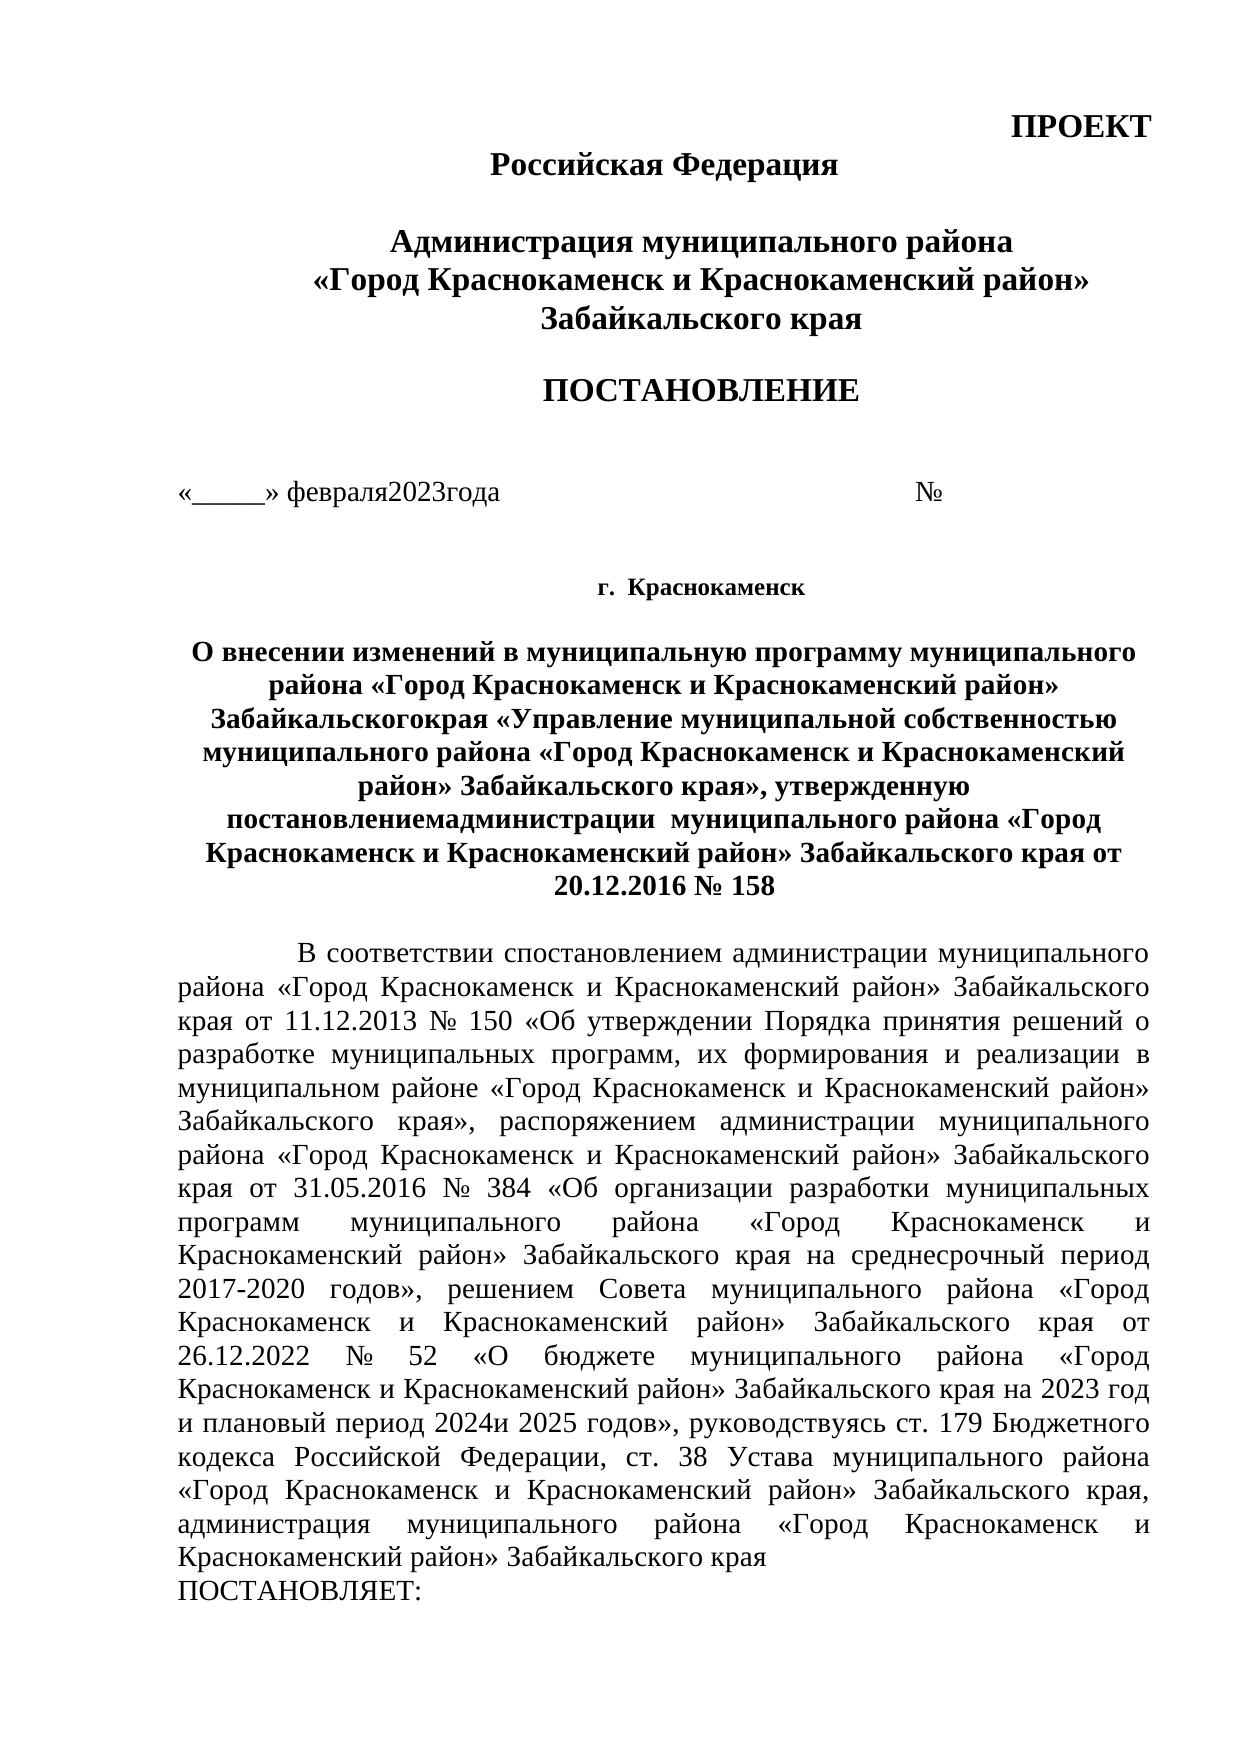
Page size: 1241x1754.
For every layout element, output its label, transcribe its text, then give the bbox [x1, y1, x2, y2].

text Российская Федерация [177, 145, 1152, 183]
title «Город Краснокаменск и Краснокаменский район» [177, 260, 1152, 298]
title ПОСТАНОВЛЕНИЕ [177, 370, 1152, 408]
text В соответствии спостановлением администрации муниципального района «Город Краснокаменск и Краснокаменский район» Забайкальского края от 11.12.2013 № 150 «Об утверждении Порядка принятия решений о разработке муниципальных программ, их формирования и реализации в муниципальном районе «Город Краснокаменск и Краснокаменский район» Забайкальского края», распоряжением администрации муниципального района «Город Краснокаменск и Краснокаменский район» Забайкальского края от 31.05.2016 № 384 «Об организации разработки муниципальных программ муниципального района «Город Краснокаменск и Краснокаменский район» Забайкальского края на среднесрочный период 2017-2020 годов», решением Совета муниципального района «Город Краснокаменск и Краснокаменский район» Забайкальского края от 26.12.2022 № 52 «О бюджете муниципального района «Город Краснокаменск и Краснокаменский район» Забайкальского края на 2023 год и плановый период 2024и 2025 годов», руководствуясь ст. 179 Бюджетного кодекса Российской Федерации, ст. 38 Устава муниципального района «Город Краснокаменск и Краснокаменский район» Забайкальского края, администрация муниципального района «Город Краснокаменск и Краснокаменский район» Забайкальского края [177, 936, 1152, 1573]
text ПРОЕКТ [177, 106, 1152, 145]
text О внесении изменений в муниципальную программу муниципального района «Город Краснокаменск и Краснокаменский район» Забайкальскогокрая «Управление муниципальной собственностью муниципального района «Город Краснокаменск и Краснокаменский район» Забайкальского края», утвержденную постановлениемадминистрации муниципального района «Город Краснокаменск и Краснокаменский район» Забайкальского края от 20.12.2016 № 158 [177, 634, 1152, 902]
text «_____» февраля2023года № [177, 474, 1152, 508]
title Администрация муниципального района [177, 221, 1152, 260]
text г. Краснокаменск [177, 572, 1152, 601]
text ПОСТАНОВЛЯЕТ: [177, 1573, 1152, 1606]
title Забайкальского края [177, 298, 1152, 336]
